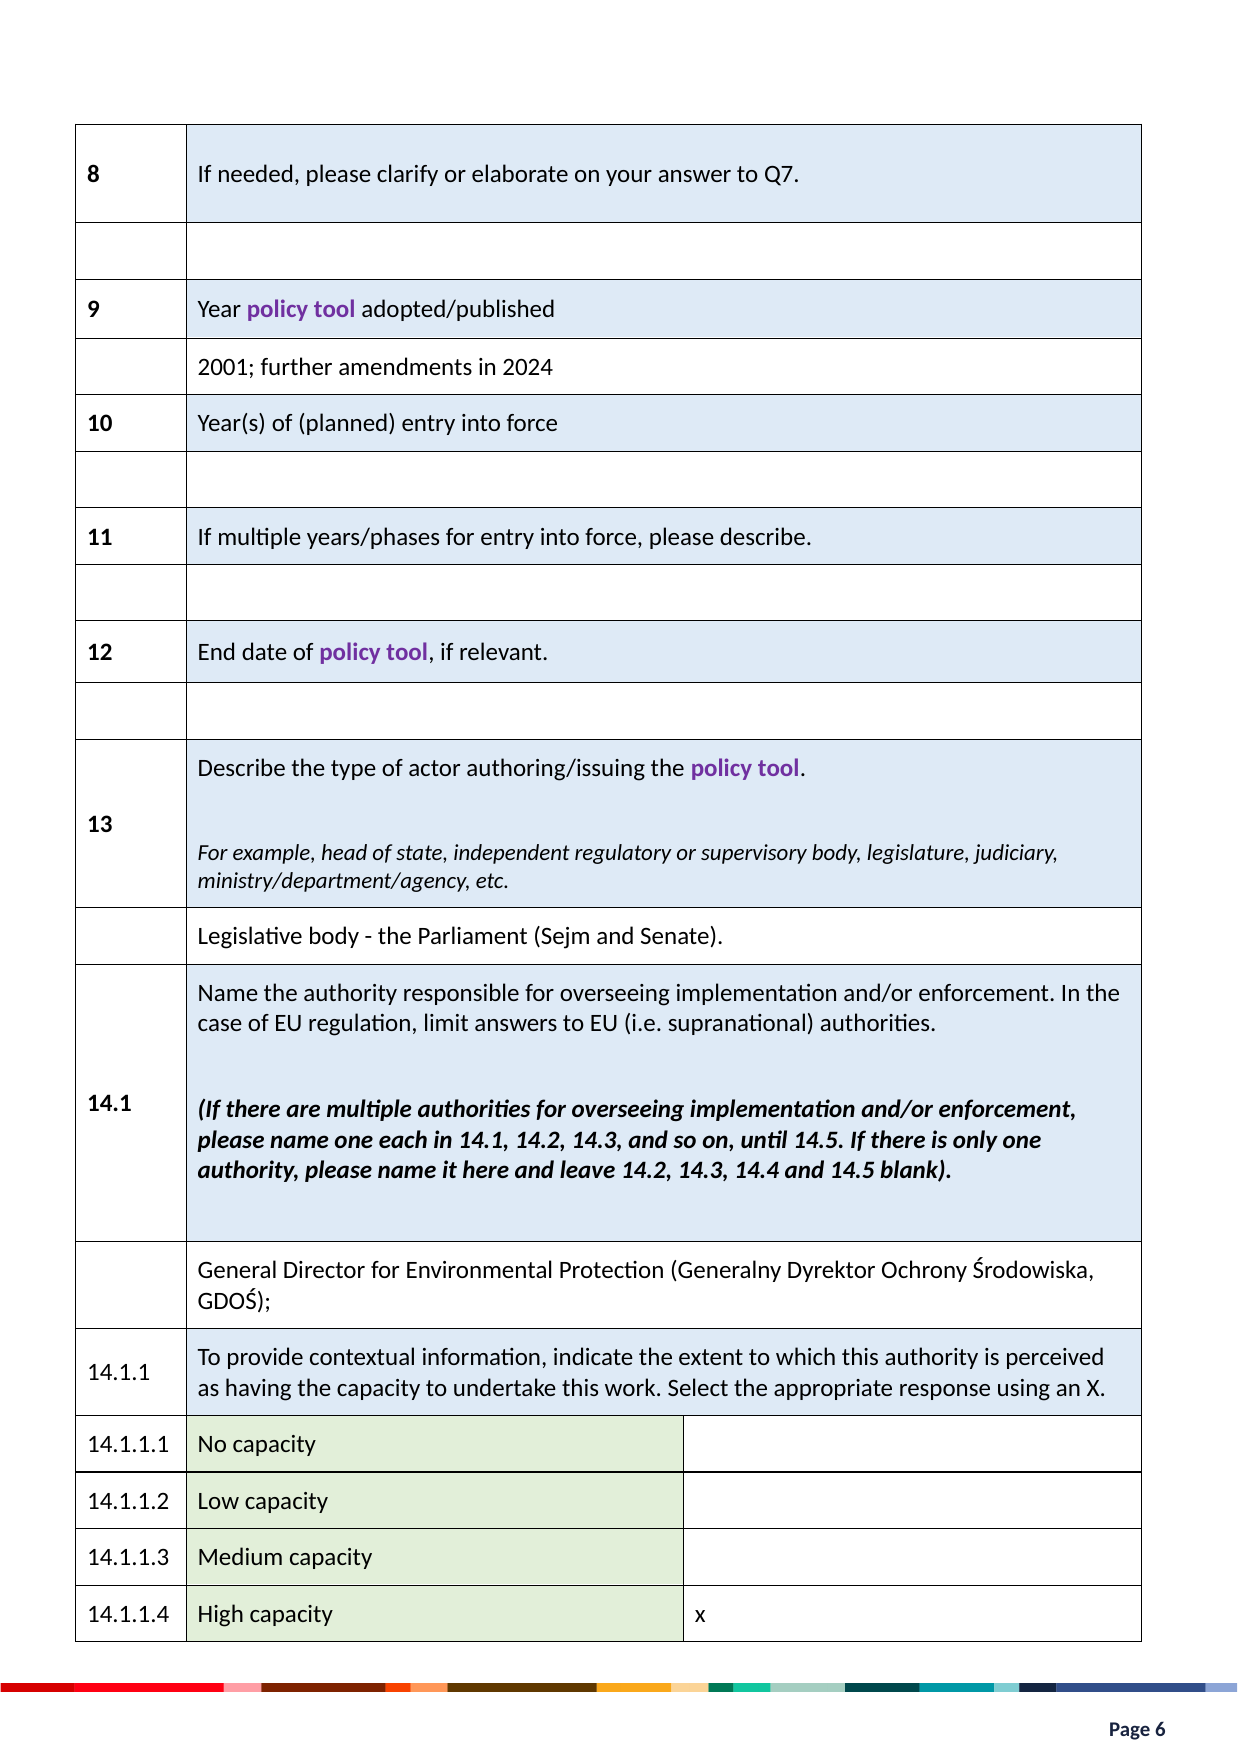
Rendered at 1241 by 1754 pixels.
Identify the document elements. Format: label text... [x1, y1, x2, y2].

table_cell Low capacity [187, 1473, 683, 1528]
table_cell 14.1.1.3 [76, 1529, 186, 1584]
table_cell 14.1.1 [76, 1329, 186, 1415]
picture [0, 1683, 1236, 1692]
table_cell [684, 1473, 1141, 1528]
table_cell [76, 1242, 186, 1328]
table_cell 14.1.1.2 [76, 1473, 186, 1528]
table_cell [684, 1529, 1141, 1584]
table_cell 14.1 [76, 965, 186, 1241]
table_cell 13 [76, 740, 186, 907]
table_cell 2001; further amendments in 2024 [187, 339, 1141, 394]
table_cell 8 [76, 125, 186, 222]
table_cell [76, 565, 186, 620]
table_cell 12 [76, 621, 186, 682]
table_cell Name the authority responsible for overseeing implementation and/or enforcement. In the case of EU regulation, limit answers to EU (i.e. supranational) authorities. (If there are multiple authorities for overseeing implementation and/or enforcement, please name one each in 14.1, 14.2, 14.3, and so on, until 14.5. If there is only one authority, please name it here and leave 14.2, 14.3, 14.4 and 14.5 blank). [187, 965, 1141, 1241]
table_cell No capacity [187, 1416, 683, 1471]
table_cell Year(s) of (planned) entry into force [187, 395, 1141, 451]
table_cell [76, 452, 186, 507]
table_cell x [684, 1586, 1141, 1641]
table_cell [187, 452, 1141, 507]
table_cell High capacity [187, 1586, 683, 1641]
table_cell [76, 683, 186, 739]
table_cell [684, 1416, 1141, 1471]
table_cell [187, 223, 1141, 279]
table_cell Legislative body - the Parliament (Sejm and Senate). [187, 908, 1141, 963]
table_cell 10 [76, 395, 186, 451]
table_cell General Director for Environmental Protection (Generalny Dyrektor Ochrony Środowiska, GDOŚ); [187, 1242, 1141, 1328]
table_cell 14.1.1.1 [76, 1416, 186, 1471]
table_cell If multiple years/phases for entry into force, please describe. [187, 508, 1141, 564]
table_cell Year policy tool adopted/published [187, 280, 1141, 337]
table_cell 9 [76, 280, 186, 337]
table_cell [187, 565, 1141, 620]
table_cell [187, 683, 1141, 739]
table_cell 11 [76, 508, 186, 564]
table_cell [76, 908, 186, 963]
table_cell If needed, please clarify or elaborate on your answer to Q7. [187, 125, 1141, 222]
table_cell 14.1.1.4 [76, 1586, 186, 1641]
table_cell End date of policy tool, if relevant. [187, 621, 1141, 682]
table_cell Medium capacity [187, 1529, 683, 1584]
table_cell Describe the type of actor authoring/issuing the policy tool. For example, head of state, independent regulatory or supervisory body, legislature, judiciary, ministry/department/agency, etc. [187, 740, 1141, 907]
table_cell [76, 223, 186, 279]
table_cell [76, 339, 186, 394]
